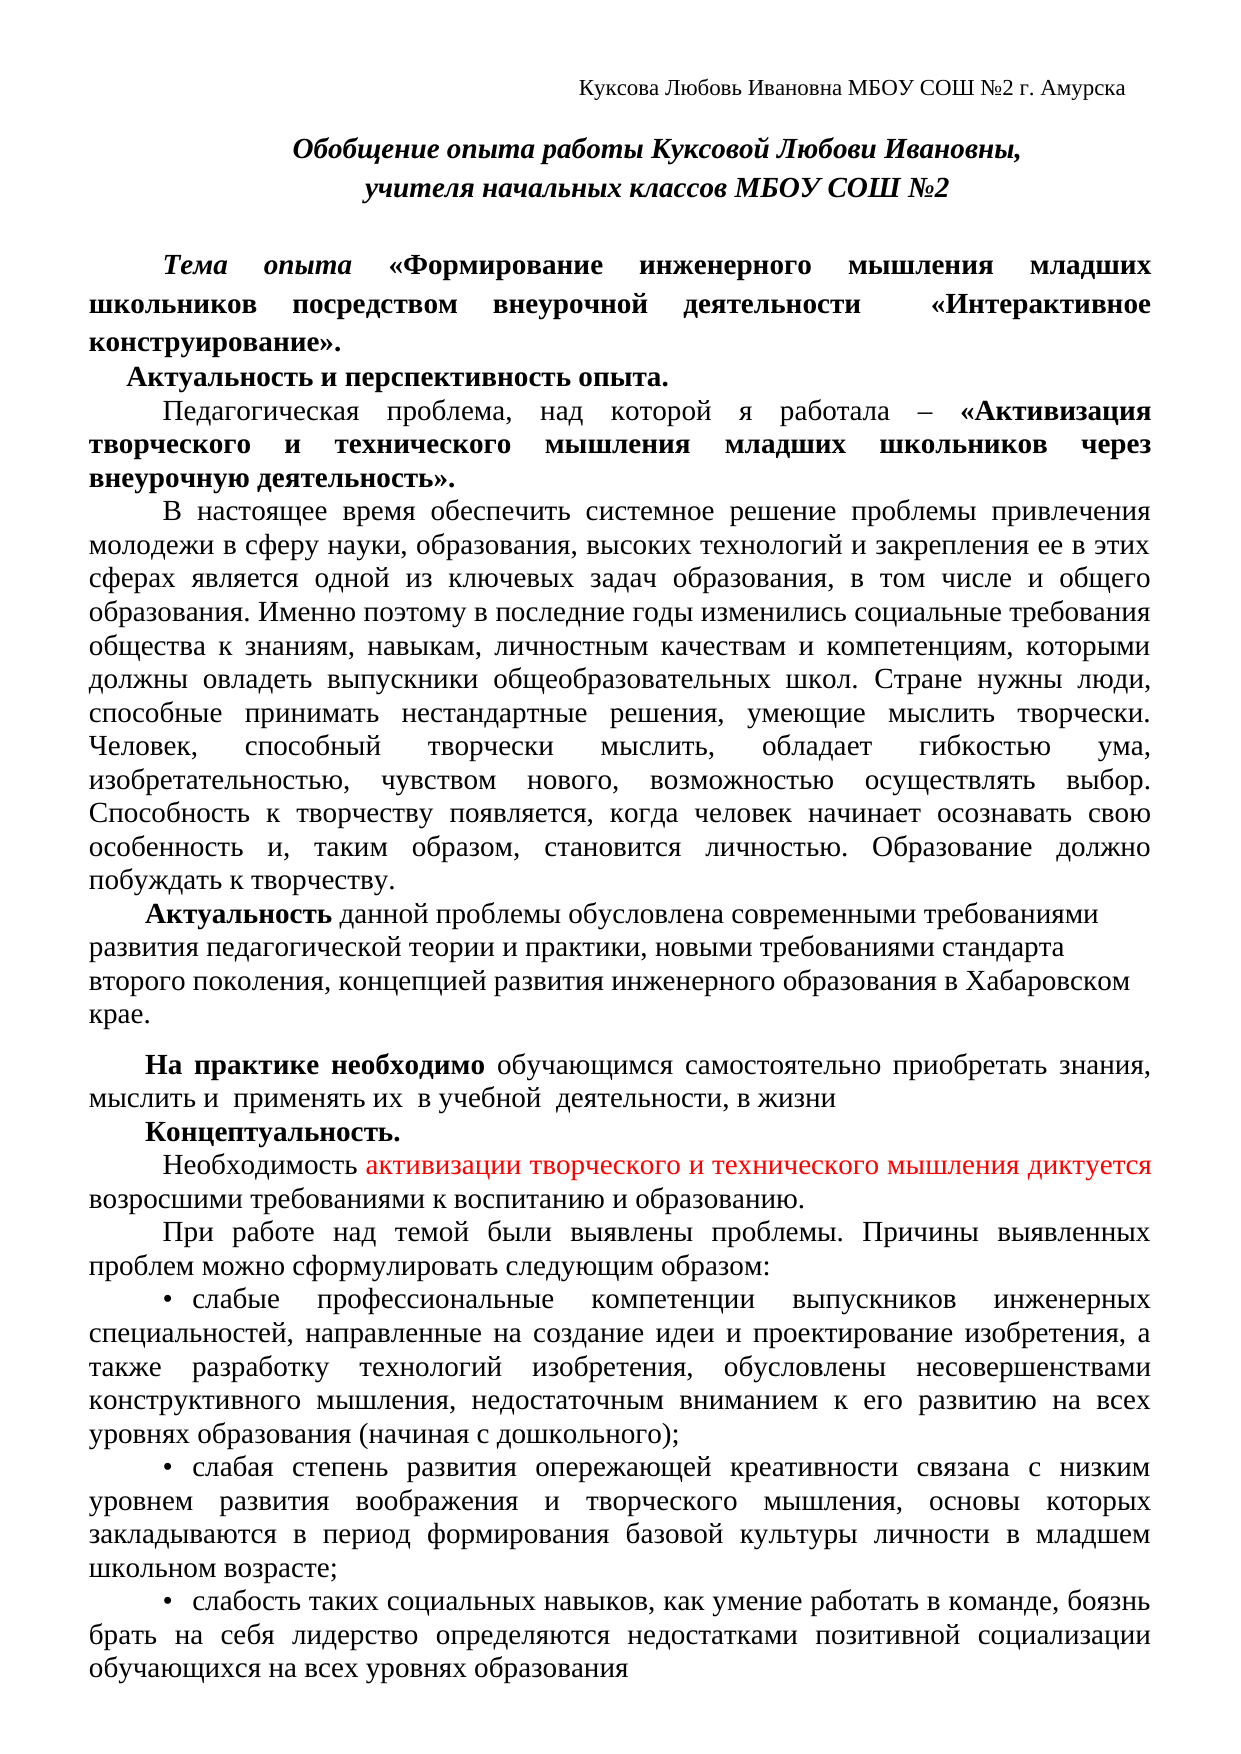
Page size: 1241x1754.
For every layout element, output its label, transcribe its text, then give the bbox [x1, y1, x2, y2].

list слабая степень развития опережающей креативности связана с низким уровнем развития воображения и творческого мышления, основы которых закладываются в период формирования базовой культуры личности в младшем школьном возрасте; [89, 1449, 1152, 1583]
text учителя начальных классов МБОУ СОШ №2 [89, 167, 1152, 205]
text Необходимость активизации творческого и технического мышления диктуется возросшими требованиями к воспитанию и образованию. [89, 1147, 1152, 1214]
text Актуальность данной проблемы обусловлена современными требованиями развития педагогической теории и практики, новыми требованиями стандарта второго поколения, концепцией развития инженерного образования в Хабаровском крае. [89, 896, 1152, 1030]
text При работе над темой были выявлены проблемы. Причины выявленных проблем можно сформулировать следующим образом: [89, 1214, 1152, 1282]
text Обобщение опыта работы Куксовой Любови Ивановны, [89, 128, 1152, 167]
text Тема опыта «Формирование инженерного мышления младших школьников посредством внеурочной деятельности «Интерактивное конструирование». [89, 244, 1152, 359]
text Педагогическая проблема, над которой я работала – «Активизация творческого и технического мышления младших школьников через внеурочную деятельность». [89, 393, 1152, 493]
list слабые профессиональные компетенции выпускников инженерных специальностей, направленные на создание идеи и проектирование изобретения, а также разработку технологий изобретения, обусловлены несовершенствами конструктивного мышления, недостаточным вниманием к его развитию на всех уровнях образования (начиная с дошкольного); [89, 1282, 1152, 1449]
text Актуальность и перспективность опыта. [126, 359, 1152, 393]
text Концептуальность. [89, 1114, 1152, 1147]
text В настоящее время обеспечить системное решение проблемы привлечения молодежи в сферу науки, образования, высоких технологий и закрепления ее в этих сферах является одной из ключевых задач образования, в том числе и общего образования. Именно поэтому в последние годы изменились социальные требования общества к знаниям, навыкам, личностным качествам и компетенциям, которыми должны овладеть выпускники общеобразовательных школ. Стране нужны люди, способные принимать нестандартные решения, умеющие мыслить творчески. Человек, способный творчески мыслить, обладает гибкостью ума, изобретательностью, чувством нового, возможностью осуществлять выбор. Способность к творчеству появляется, когда человек начинает осознавать свою особенность и, таким образом, становится личностью. Образование должно побуждать к творчеству. [89, 493, 1152, 896]
text На практике необходимо обучающимся самостоятельно приобретать знания, мыслить и применять их в учебной деятельности, в жизни [89, 1047, 1152, 1114]
list слабость таких социальных навыков, как умение работать в команде, боязнь брать на себя лидерство определяются недостатками позитивной социализации обучающихся на всех уровнях образования [89, 1583, 1152, 1684]
